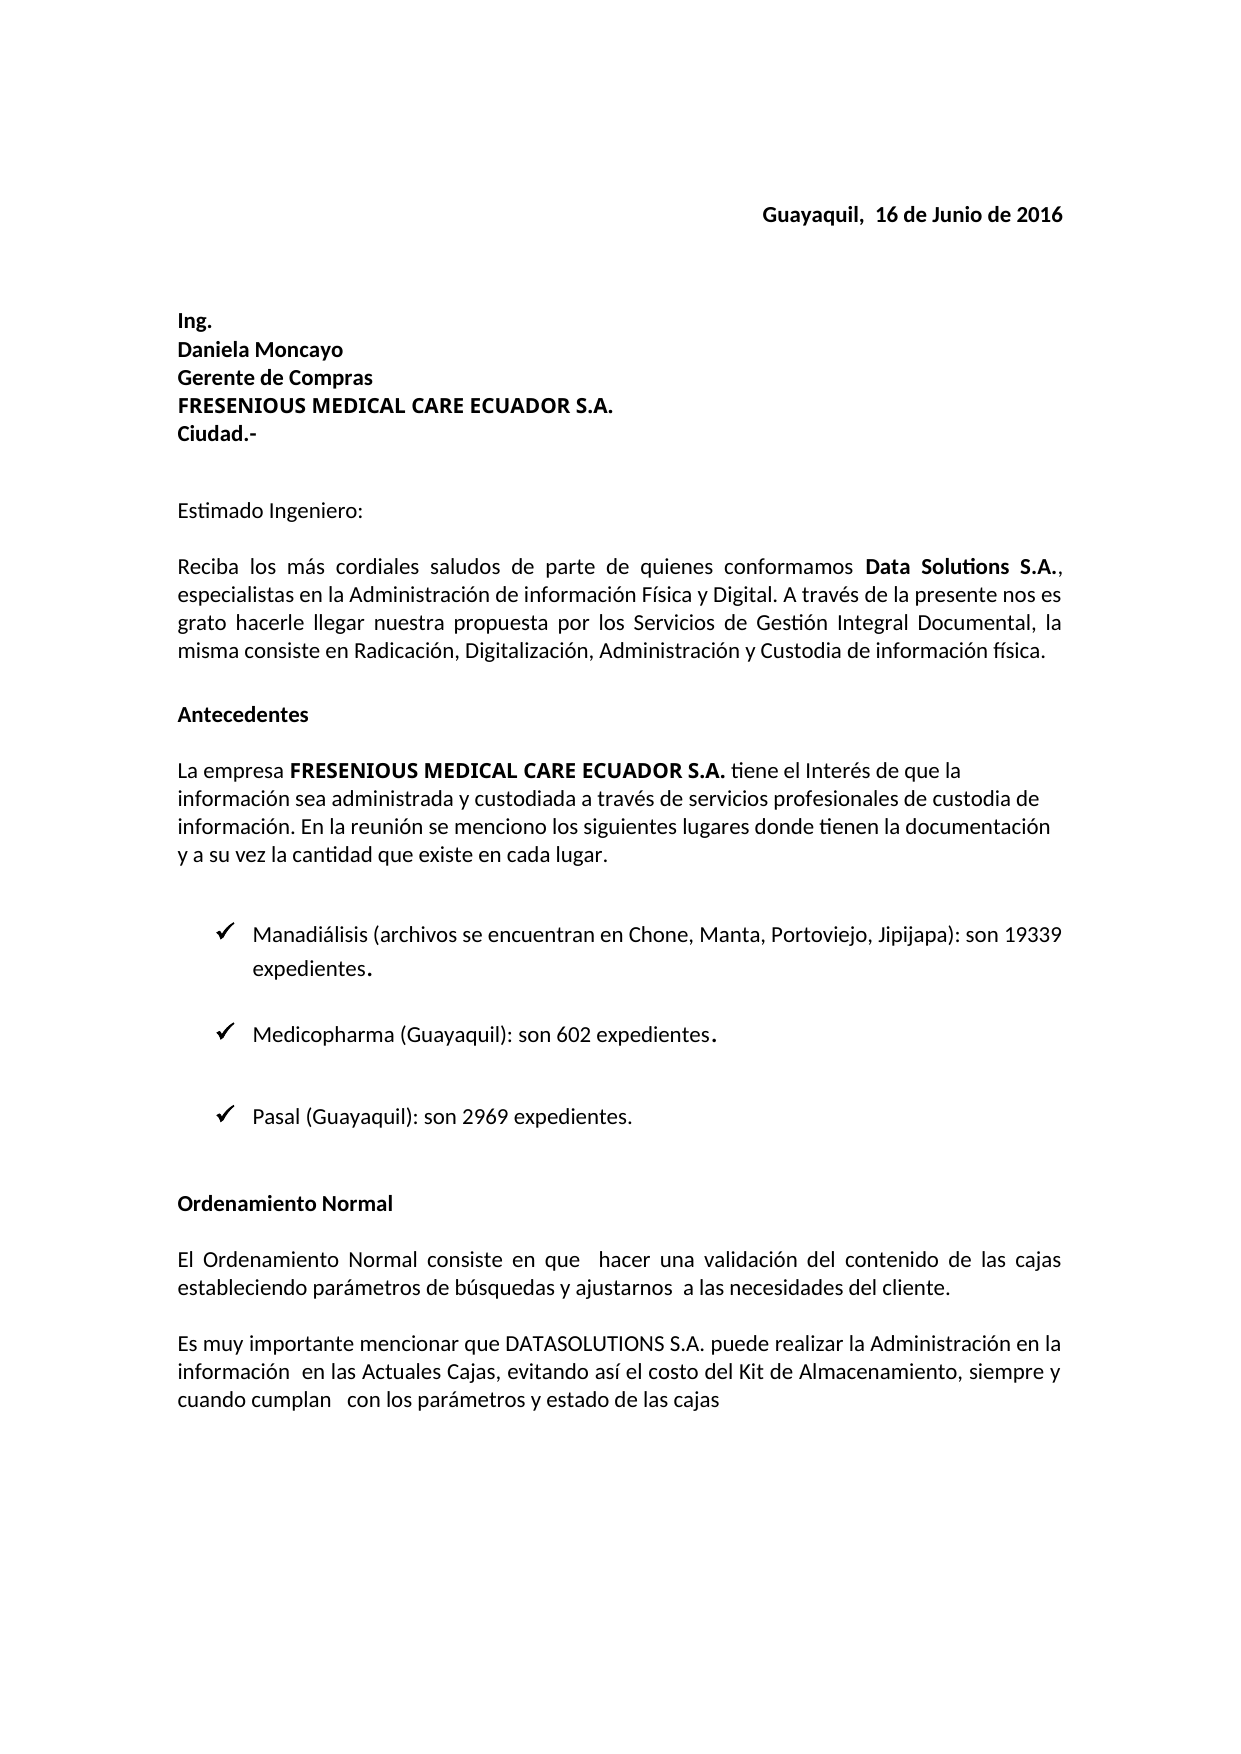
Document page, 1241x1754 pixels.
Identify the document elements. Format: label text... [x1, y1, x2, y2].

text Reciba los más cordiales saludos de parte de quienes conformamos Data Solutions S.A., especialistas en la Administración de información Física y Digital. A través de la presente nos es grato hacerle llegar nuestra propuesta por los Servicios de Gestión Integral Documental, la misma consiste en Radicación, Digitalización, Administración y Custodia de información física. [177, 552, 1063, 664]
text Guayaquil, 16 de Junio de 2016 [177, 201, 1063, 229]
text El Ordenamiento Normal consiste en que hacer una validación del contenido de las cajas estableciendo parámetros de búsquedas y ajustarnos a las necesidades del cliente. [177, 1245, 1063, 1301]
text Ciudad.- [177, 419, 1063, 447]
text Ordenamiento Normal [177, 1189, 1063, 1217]
list Medicopharma (Guayaquil): son 602 expedientes. [215, 1014, 1063, 1049]
text Daniela Moncayo [177, 335, 1063, 363]
list Pasal (Guayaquil): son 2969 expedientes. [215, 1102, 1063, 1131]
text Ing. [177, 307, 1063, 335]
text La empresa FRESENIOUS MEDICAL CARE ECUADOR S.A. tiene el Interés de que la información sea administrada y custodiada a través de servicios profesionales de custodia de información. En la reunión se menciono los siguientes lugares donde tienen la documentación y a su vez la cantidad que existe en cada lugar. [177, 756, 1063, 868]
list Manadiálisis (archivos se encuentran en Chone, Manta, Portoviejo, Jipijapa): son 19339 expedientes. [215, 920, 1063, 983]
text Antecedentes [177, 700, 1063, 728]
text Gerente de Compras [177, 363, 1063, 391]
text FRESENIOUS MEDICAL CARE ECUADOR S.A. [177, 391, 1063, 419]
text Estimado Ingeniero: [177, 496, 1063, 524]
text Es muy importante mencionar que DATASOLUTIONS S.A. puede realizar la Administración en la información en las Actuales Cajas, evitando así el costo del Kit de Almacenamiento, siempre y cuando cumplan con los parámetros y estado de las cajas [177, 1329, 1063, 1413]
